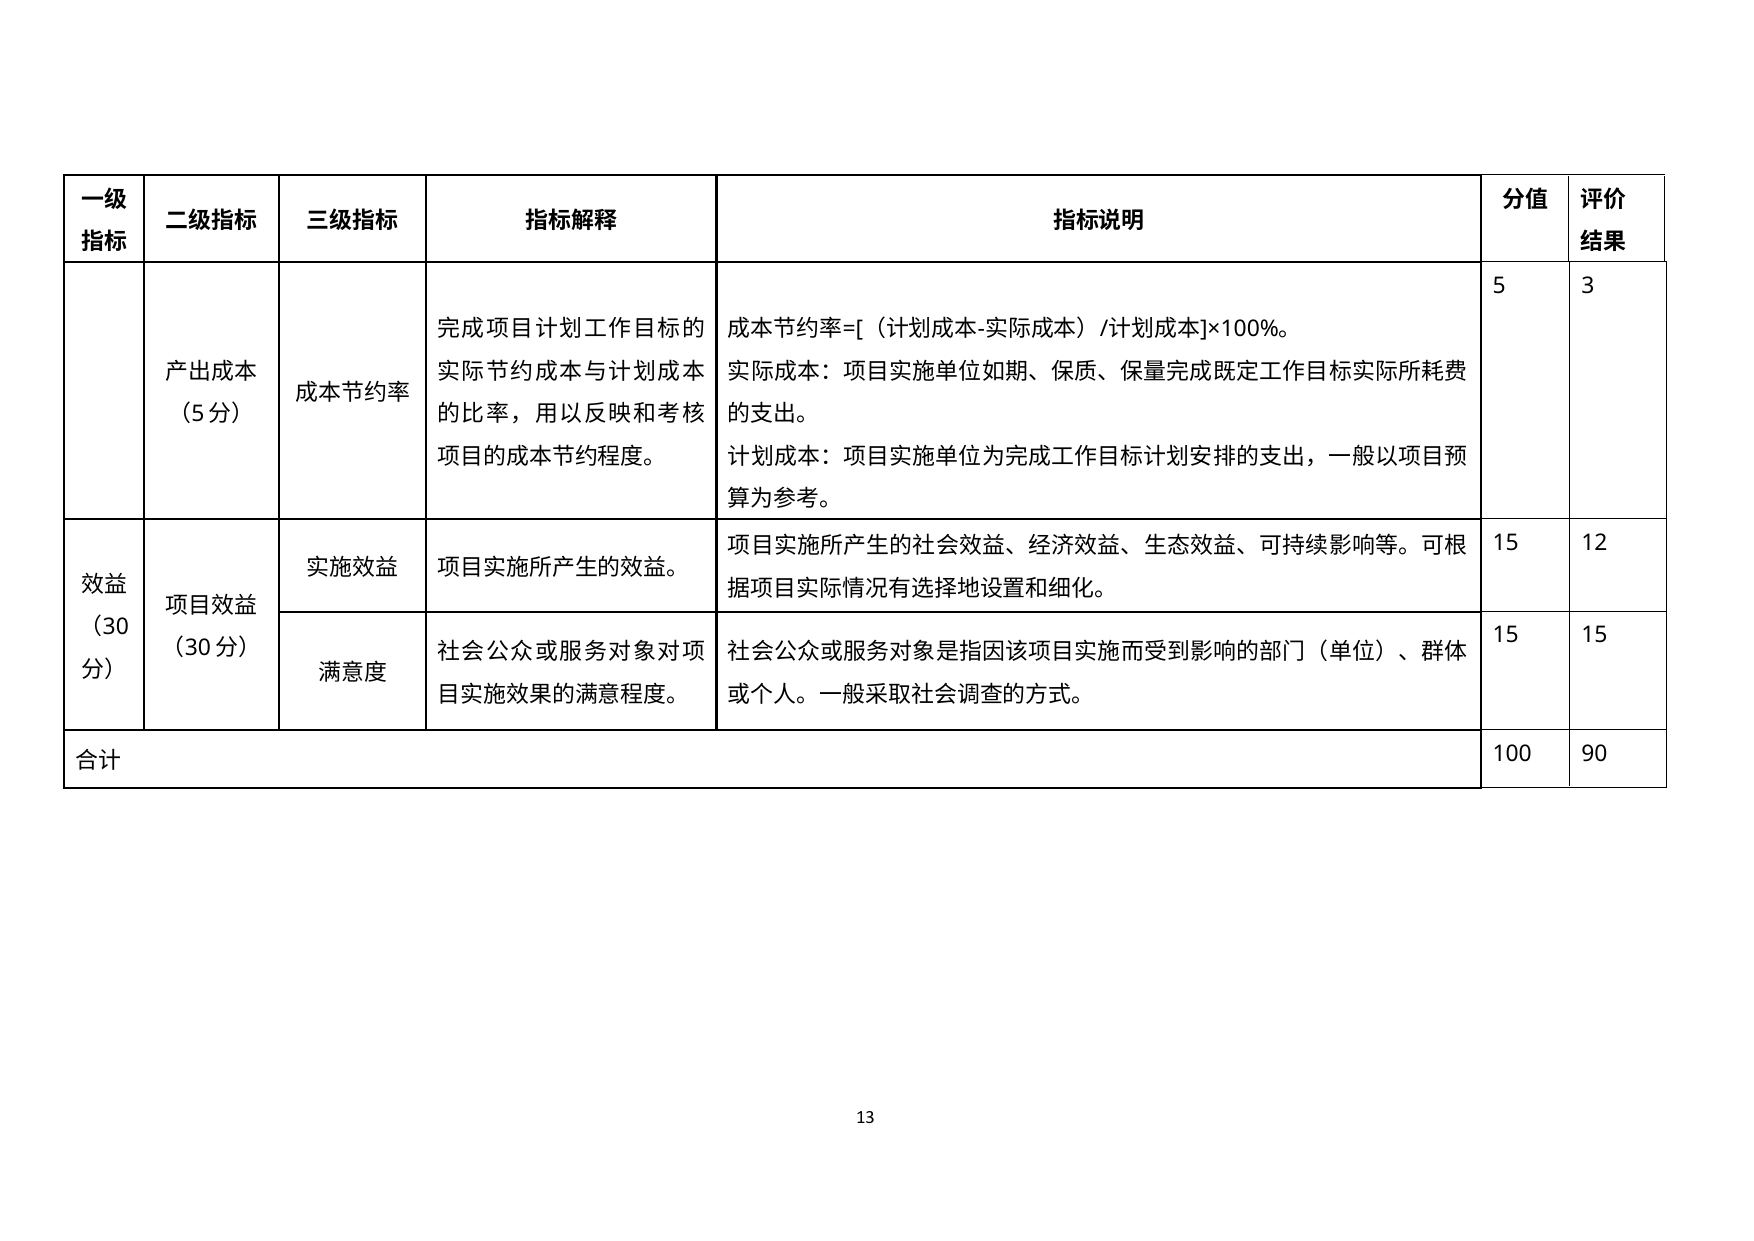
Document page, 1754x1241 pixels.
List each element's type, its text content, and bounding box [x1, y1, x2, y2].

table_header 三级指标 [280, 176, 425, 261]
table_header 评价 结果 [1569, 175, 1665, 261]
table_header 指标说明 [718, 176, 1480, 261]
table_cell 15 [1482, 612, 1569, 729]
table_cell 3 [1570, 262, 1666, 518]
table_cell 90 [1570, 730, 1666, 787]
table_cell 实施效益 [280, 520, 425, 611]
table_cell 成本节约率=[（计划成本-实际成本）/计划成本]×100%。 实际成本：项目实施单位如期、保质、保量完成既定工作目标实际所耗费的支出。 计划成本：项目实施单位为完成工作目标计划安排的支出，一般以项目预算为参考。 [718, 263, 1480, 518]
table_cell 项目效益（30分） [145, 520, 278, 729]
table_cell 满意度 [280, 613, 425, 729]
table_cell 效益（30分） [65, 520, 143, 729]
table_header 二级指标 [145, 176, 278, 261]
table_header 一级指标 [65, 176, 143, 261]
table_header 指标解释 [427, 176, 715, 261]
table_header 分值 [1482, 175, 1569, 261]
table_cell 社会公众或服务对象对项目实施效果的满意程度。 [427, 613, 715, 729]
table_cell 成本节约率 [280, 263, 425, 518]
table_cell 100 [1482, 730, 1570, 787]
table_cell 项目实施所产生的社会效益、经济效益、生态效益、可持续影响等。可根据项目实际情况有选择地设置和细化。 [718, 520, 1480, 611]
table_cell 5 [1482, 262, 1569, 518]
table_cell 12 [1570, 519, 1666, 611]
table_cell 社会公众或服务对象是指因该项目实施而受到影响的部门（单位）、群体或个人。一般采取社会调查的方式。 [718, 613, 1480, 729]
table_cell 15 [1570, 612, 1666, 729]
table_cell 项目实施所产生的效益。 [427, 520, 715, 611]
table_cell 合计 [65, 731, 1480, 787]
table_cell 产出成本（5分） [145, 263, 278, 518]
table_cell 15 [1482, 519, 1569, 611]
table_cell 完成项目计划工作目标的实际节约成本与计划成本的比率，用以反映和考核项目的成本节约程度。 [427, 263, 715, 518]
